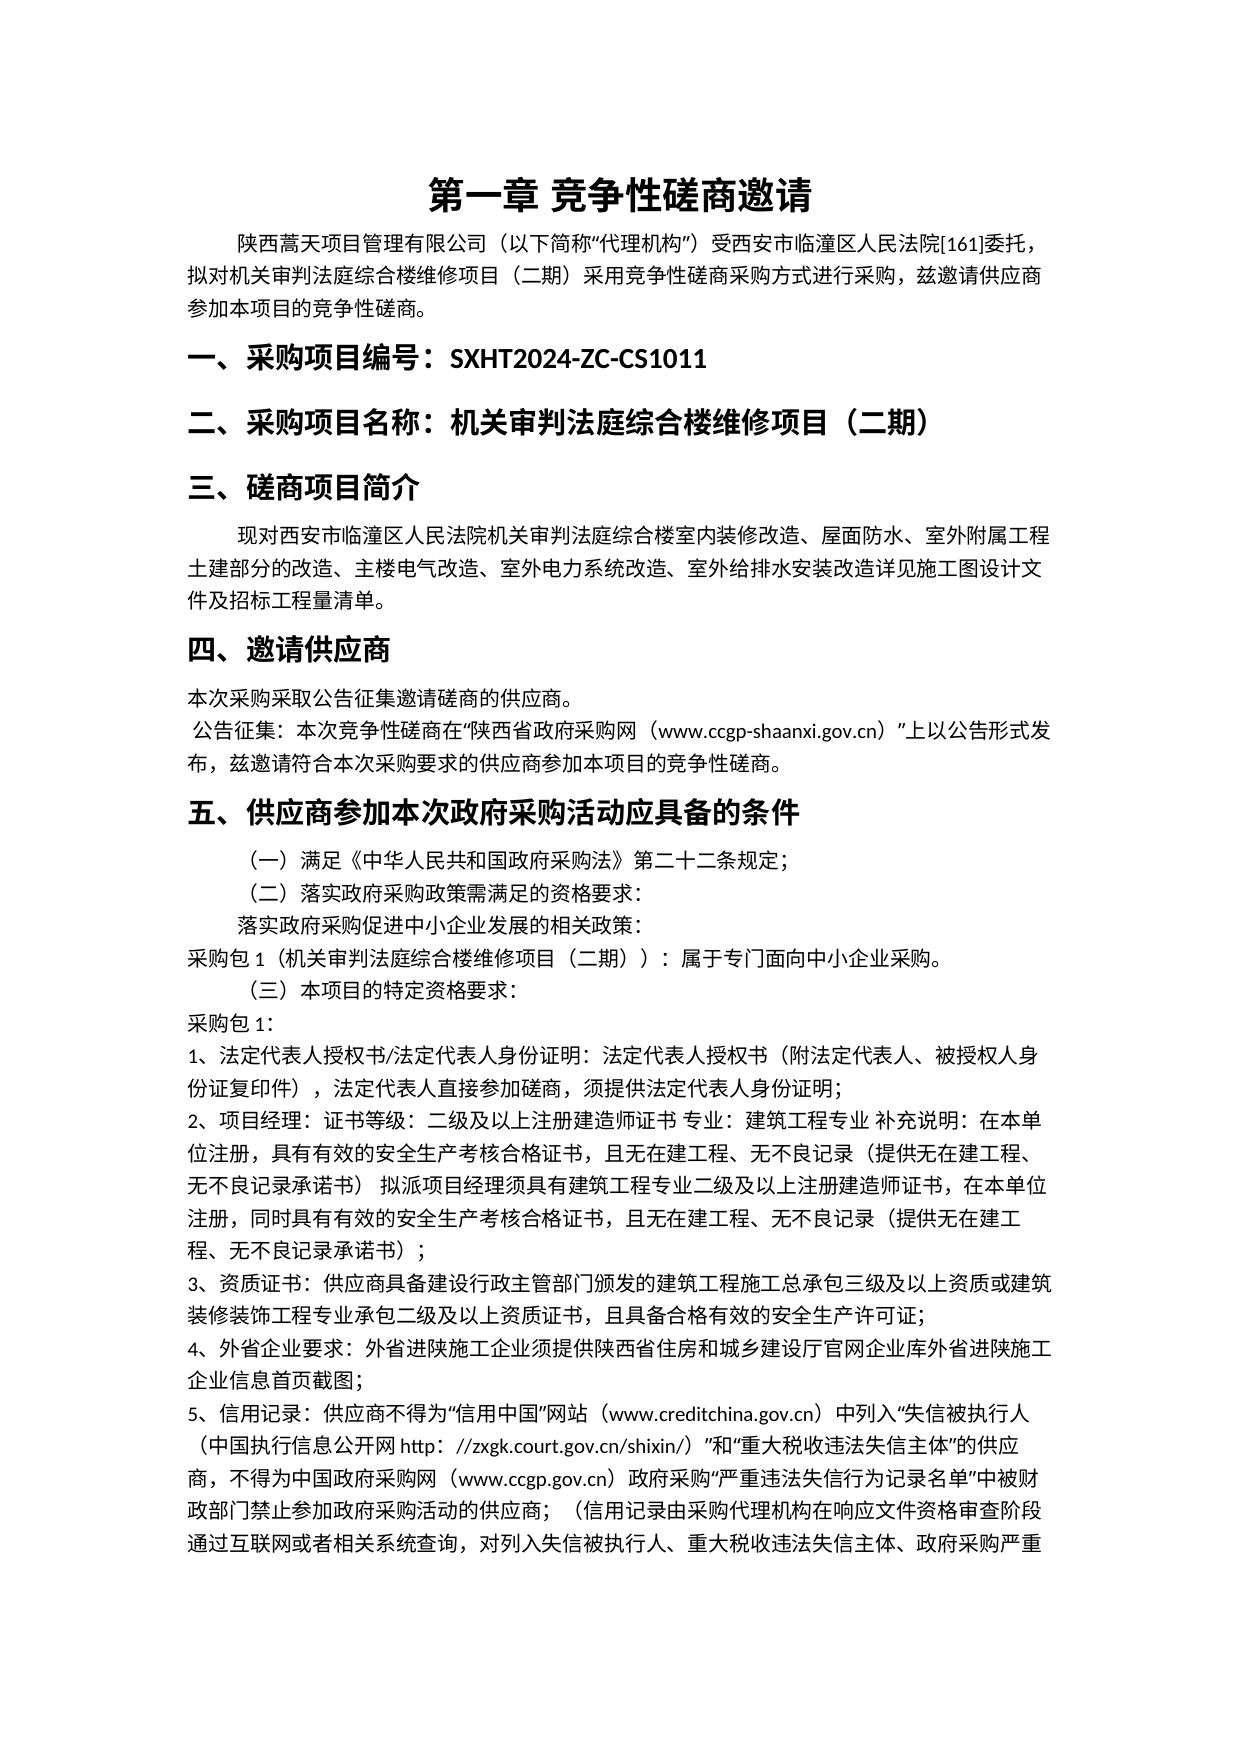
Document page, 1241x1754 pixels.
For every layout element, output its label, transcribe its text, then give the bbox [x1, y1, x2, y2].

text 现对西安市临潼区人民法院机关审判法庭综合楼室内装修改造、屋面防水、室外附属工程土建部分的改造、主楼电气改造、室外电力系统改造、室外给排水安装改造详见施工图设计文件及招标工程量清单。 [187, 519, 1053, 617]
text 采购包1： [187, 1007, 1053, 1039]
text 4、外省企业要求：外省进陕施工企业须提供陕西省住房和城乡建设厅官网企业库外省进陕施工企业信息首页截图； [187, 1332, 1053, 1397]
text 第一章 竞争性磋商邀请 [187, 162, 1053, 227]
text （一）满足《中华人民共和国政府采购法》第二十二条规定； [187, 844, 1053, 877]
text 三、磋商项目简介 [187, 454, 1053, 519]
text 落实政府采购促进中小企业发展的相关政策： [187, 909, 1053, 942]
text 1、法定代表人授权书/法定代表人身份证明：法定代表人授权书（附法定代表人、被授权人身份证复印件），法定代表人直接参加磋商，须提供法定代表人身份证明； [187, 1039, 1053, 1104]
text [187, 1397, 1053, 1559]
text 公告征集：本次竞争性磋商在“陕西省政府采购网（www.ccgp-shaanxi.gov.cn）”上以公告形式发布，兹邀请符合本次采购要求的供应商参加本项目的竞争性磋商。 [187, 714, 1053, 779]
text 陕西蒿天项目管理有限公司（以下简称“代理机构”）受西安市临潼区人民法院[161]委托，拟对机关审判法庭综合楼维修项目（二期）采用竞争性磋商采购方式进行采购，兹邀请供应商参加本项目的竞争性磋商。 [187, 227, 1053, 324]
text 一、采购项目编号：SXHT2024-ZC-CS1011 [187, 324, 1053, 389]
text 二、采购项目名称：机关审判法庭综合楼维修项目（二期） [187, 389, 1053, 454]
text 3、资质证书：供应商具备建设行政主管部门颁发的建筑工程施工总承包三级及以上资质或建筑装修装饰工程专业承包二级及以上资质证书，且具备合格有效的安全生产许可证； [187, 1267, 1053, 1332]
text 五、供应商参加本次政府采购活动应具备的条件 [187, 779, 1053, 844]
text （三）本项目的特定资格要求： [187, 974, 1053, 1007]
text （二）落实政府采购政策需满足的资格要求： [187, 877, 1053, 909]
text 2、项目经理：证书等级：二级及以上注册建造师证书 专业：建筑工程专业 补充说明：在本单位注册，具有有效的安全生产考核合格证书，且无在建工程、无不良记录（提供无在建工程、无不良记录承诺书） 拟派项目经理须具有建筑工程专业二级及以上注册建造师证书，在本单位注册，同时具有有效的安全生产考核合格证书，且无在建工程、无不良记录（提供无在建工程、无不良记录承诺书）； [187, 1104, 1053, 1267]
text 四、邀请供应商 [187, 617, 1053, 682]
text 本次采购采取公告征集邀请磋商的供应商。 [187, 682, 1053, 714]
text 采购包1（机关审判法庭综合楼维修项目（二期））：属于专门面向中小企业采购。 [187, 942, 1053, 974]
